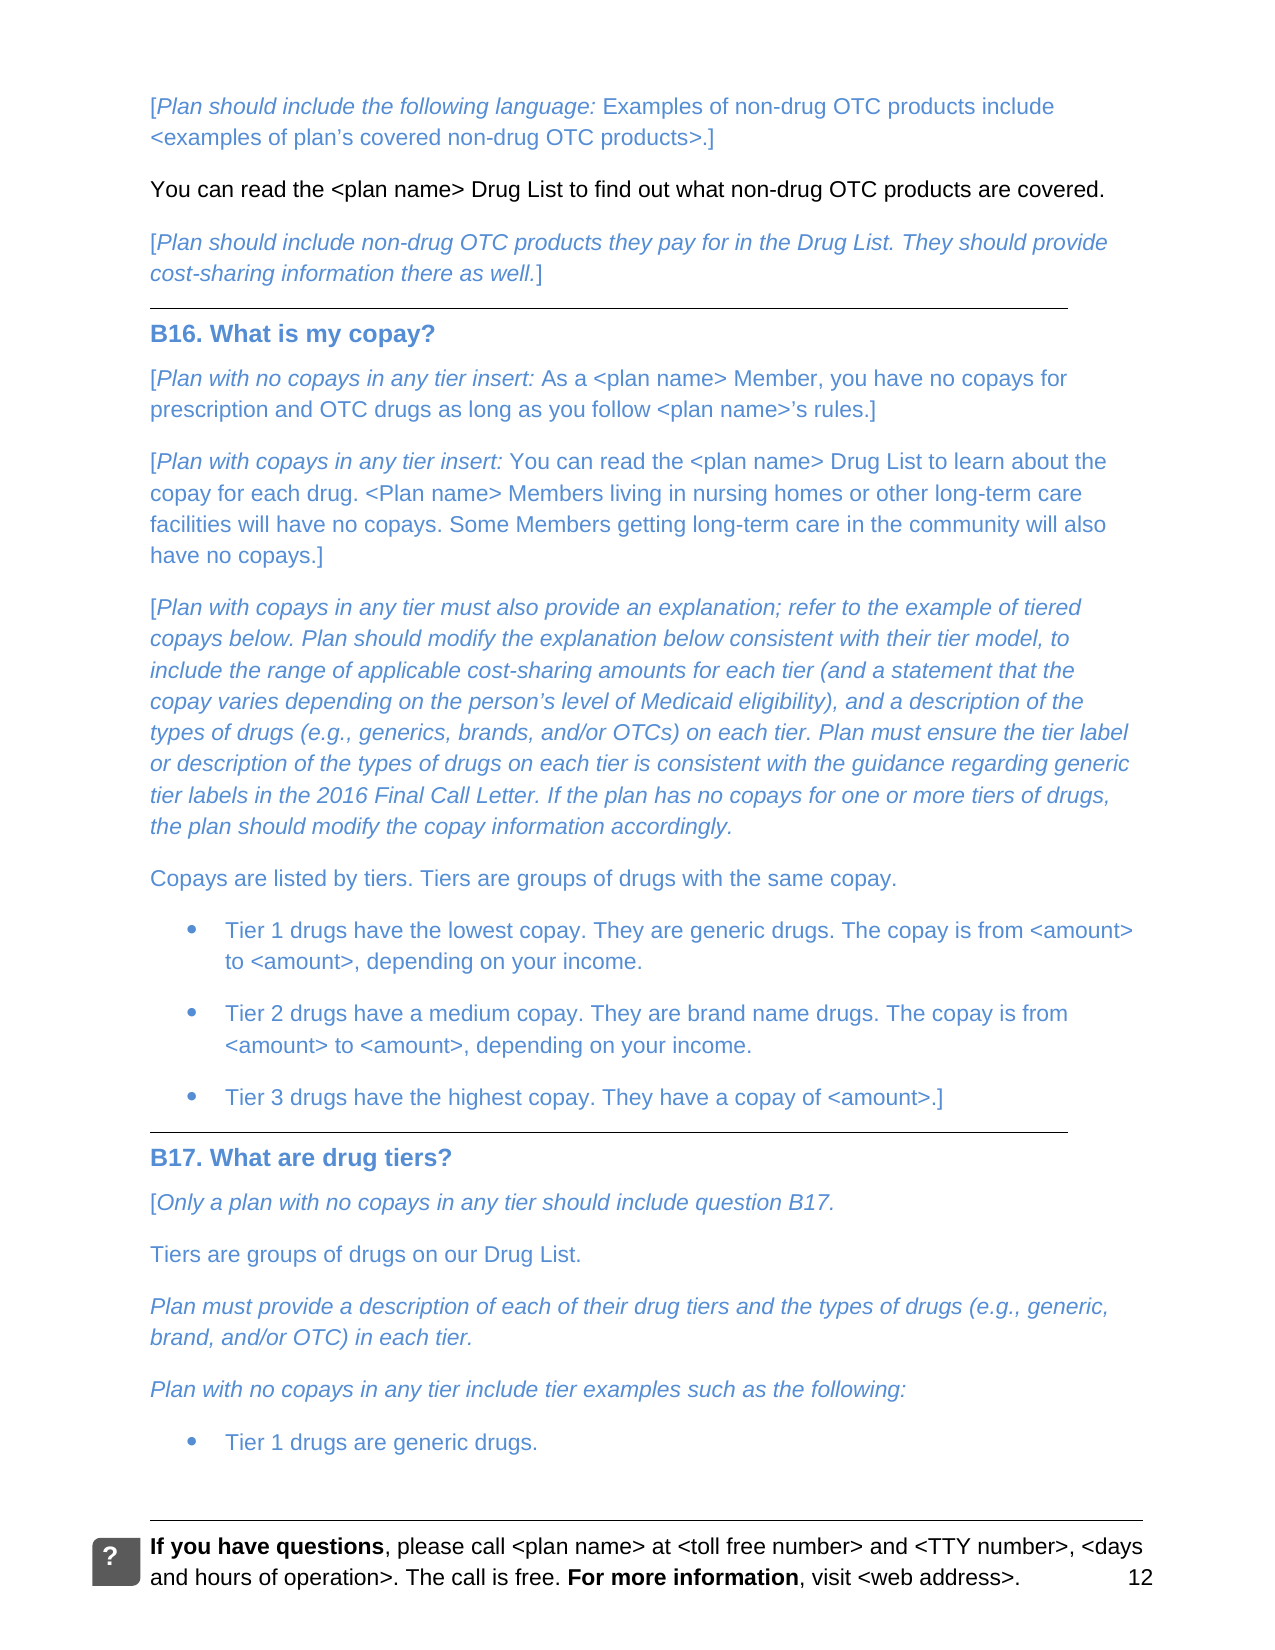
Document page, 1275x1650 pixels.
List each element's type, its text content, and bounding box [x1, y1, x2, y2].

text Plan with no copays in any tier include tier examples such as the following: [150, 1373, 1143, 1404]
text [Plan with copays in any tier must also provide an explanation; refer to the example of tiered copays below. Plan should modify the explanation below consistent with their tier model, to include the range of applicable cost-sharing amounts for each tier (and a statement that the copay varies depending on the person’s level of Medicaid eligibility), and a description of the types of drugs (e.g., generics, brands, and/or OTCs) on each tier. Plan must ensure the tier label or description of the types of drugs on each tier is consistent with the guidance regarding generic tier labels in the 2016 Final Call Letter. If the plan has no copays for one or more tiers of drugs, the plan should modify the copay information accordingly. [150, 591, 1143, 841]
text You can read the <plan name> Drug List to find out what non-drug OTC products are covered. [150, 173, 1143, 204]
text [Plan should include the following language: Examples of non-drug OTC products include <examples of plan’s covered non-drug OTC products>.] [150, 89, 1143, 152]
subtitle B17. What are drug tiers? [150, 1133, 1068, 1173]
text [Plan with copays in any tier insert: You can read the <plan name> Drug List to learn about the copay for each drug. <Plan name> Members living in nursing homes or other long-term care facilities will have no copays. Some Members getting long-term care in the community will also have no copays.] [150, 445, 1143, 570]
text [Plan should include non-drug OTC products they pay for in the Drug List. They should provide cost-sharing information there as well.] [150, 225, 1143, 287]
text Tier 1 drugs have the lowest copay. They are generic drugs. The copay is from <amount> to <amount>, depending on your income. [187, 913, 1143, 976]
text Copays are listed by tiers. Tiers are groups of drugs with the same copay. [150, 861, 1143, 893]
text Tier 2 drugs have a medium copay. They are brand name drugs. The copay is from <amount> to <amount>, depending on your income. [187, 997, 1143, 1059]
subtitle B16. What is my copay? [150, 309, 1068, 349]
text Tier 1 drugs are generic drugs. [187, 1425, 1143, 1456]
text [Only a plan with no copays in any tier should include question B17. [150, 1185, 1143, 1217]
text [Plan with no copays in any tier insert: As a <plan name> Member, you have no copays for prescription and OTC drugs as long as you follow <plan name>’s rules.] [150, 361, 1143, 424]
text Tiers are groups of drugs on our Drug List. [150, 1237, 1143, 1269]
text Plan must provide a description of each of their drug tiers and the types of drugs (e.g., generic, brand, and/or OTC) in each tier. [150, 1289, 1143, 1352]
text Tier 3 drugs have the highest copay. They have a copay of <amount>.] [187, 1080, 1143, 1111]
